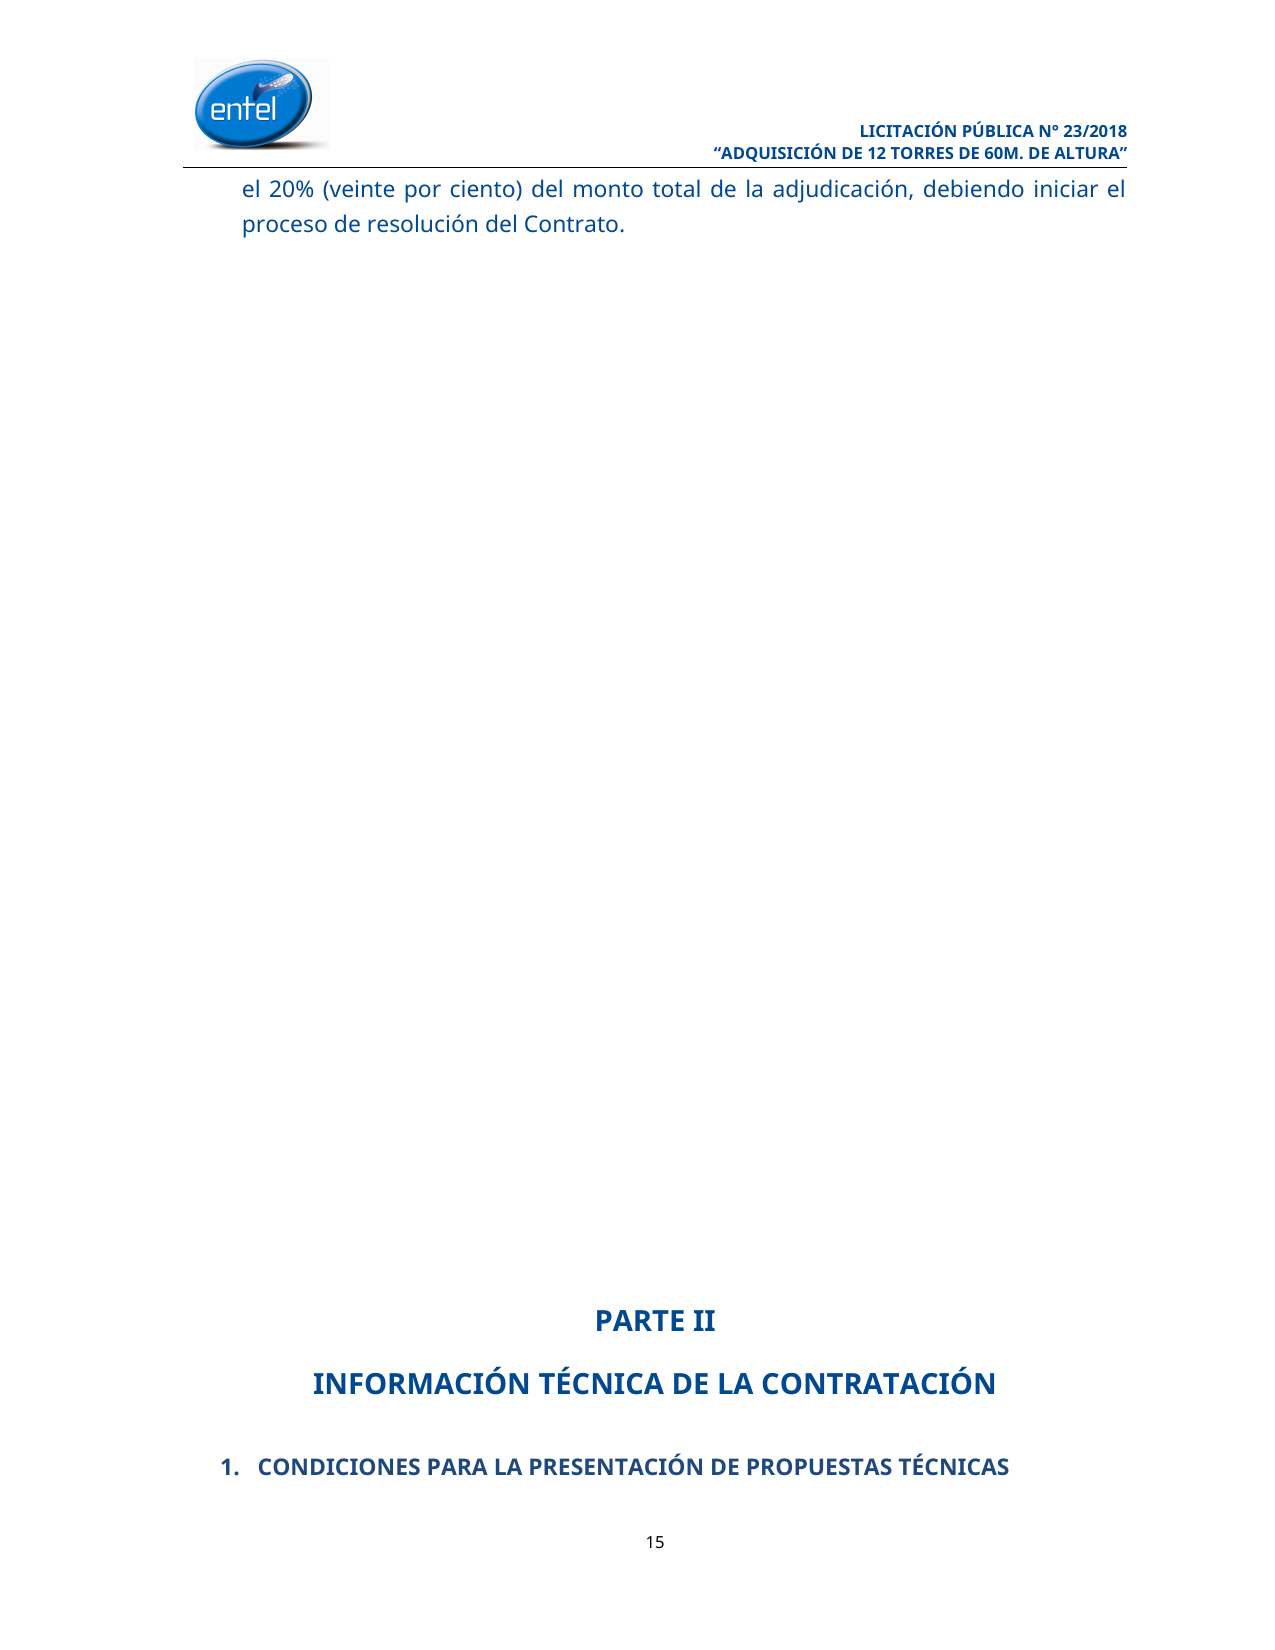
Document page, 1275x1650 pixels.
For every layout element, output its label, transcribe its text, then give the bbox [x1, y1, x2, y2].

list CONDICIONES PARA LA PRESENTACIÓN DE PROPUESTAS TÉCNICAS [220, 1451, 1127, 1482]
text INFORMACIÓN TÉCNICA DE LA CONTRATACIÓN [182, 1363, 1127, 1403]
text PARTE II [182, 1301, 1127, 1340]
picture [194, 58, 330, 150]
